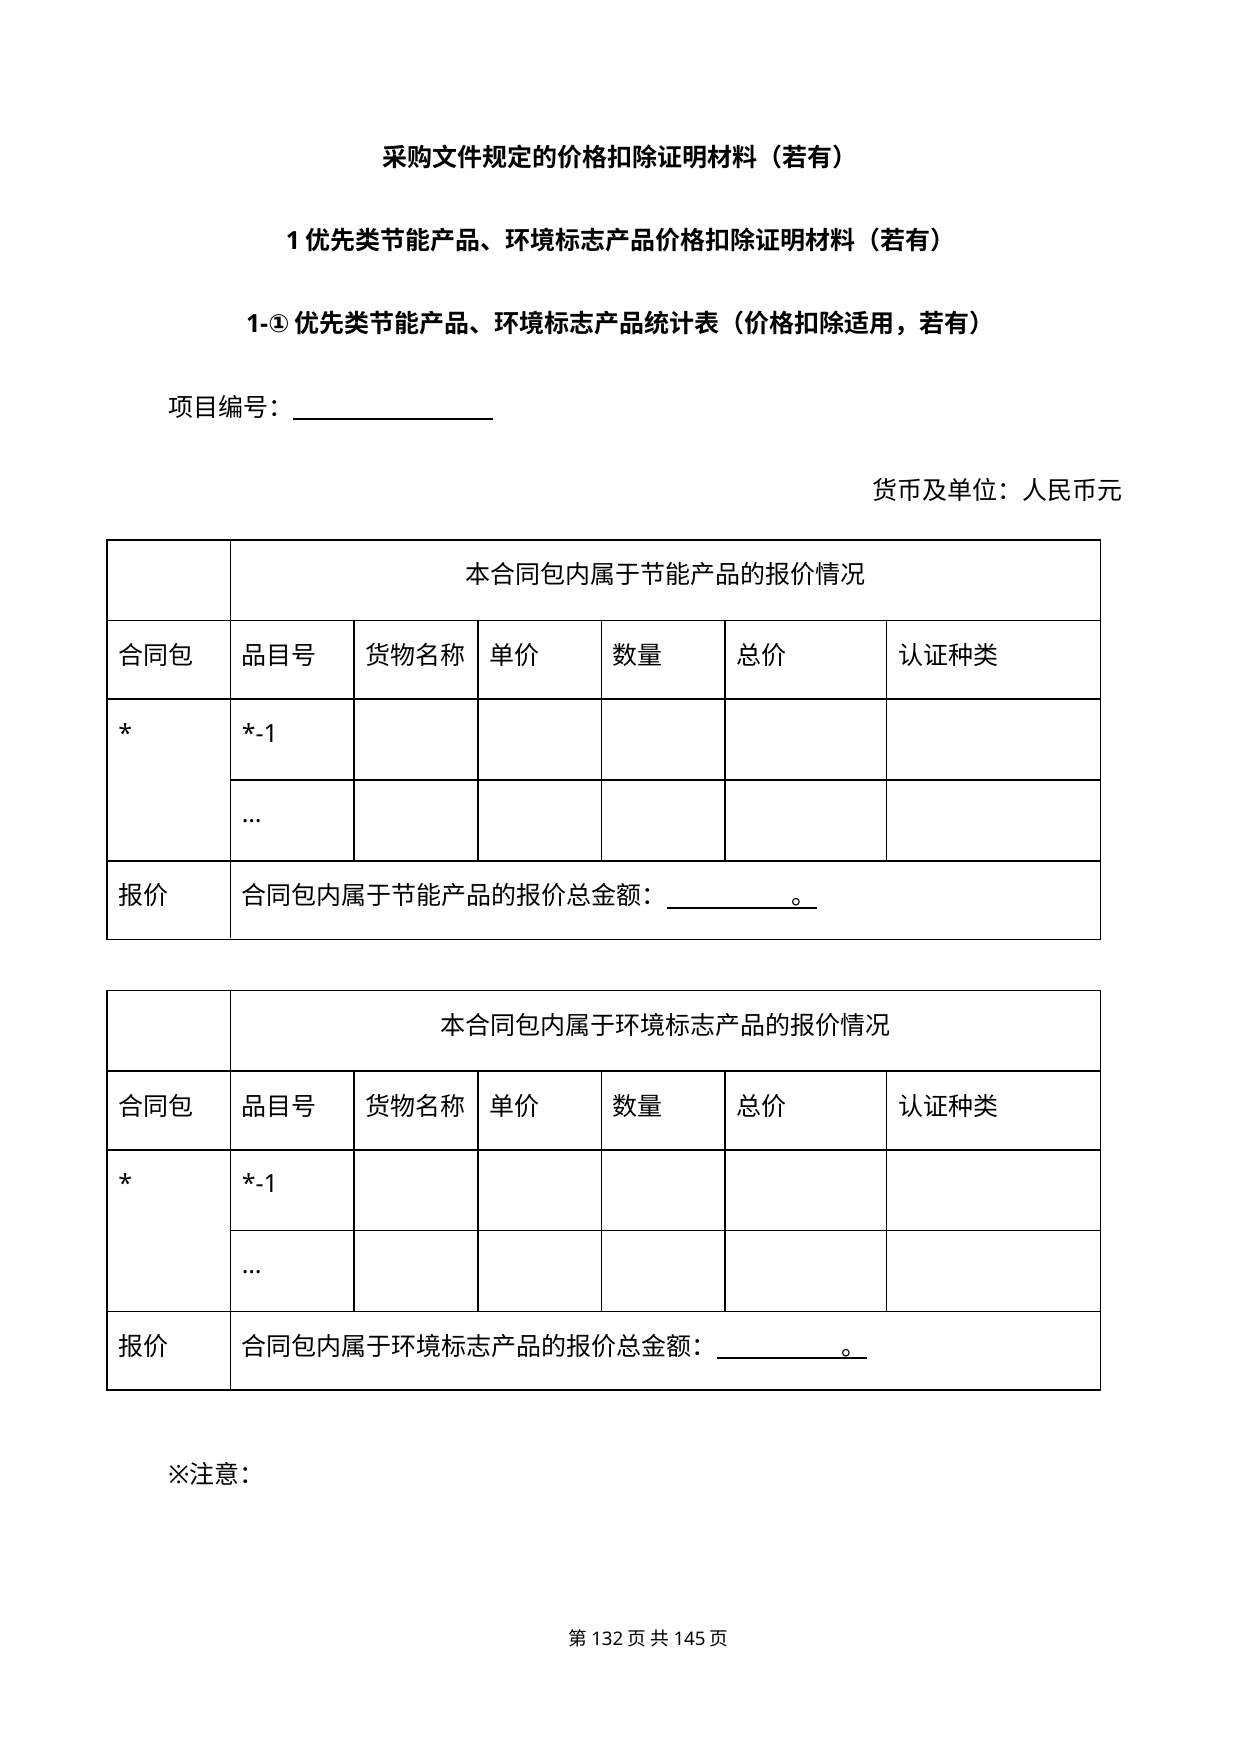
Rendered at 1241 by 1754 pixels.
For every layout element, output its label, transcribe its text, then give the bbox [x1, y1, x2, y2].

table_cell 认证种类 [887, 621, 1100, 698]
table_cell 合同包 [108, 1072, 230, 1149]
table_cell 合同包 [108, 621, 230, 698]
table_cell [602, 781, 724, 860]
table_cell [887, 781, 1100, 860]
table_cell [355, 1231, 477, 1311]
text ※注意： [118, 1440, 1122, 1505]
text 1-①优先类节能产品、环境标志产品统计表（价格扣除适用，若有） [118, 289, 1122, 354]
table_cell [887, 1231, 1100, 1311]
table_cell [887, 700, 1100, 779]
table_cell 数量 [602, 1072, 724, 1149]
table_cell [726, 700, 886, 779]
table_cell *-1 [231, 700, 353, 779]
table_cell 单价 [479, 1072, 601, 1149]
table_cell [602, 700, 724, 779]
table_cell 总价 [726, 621, 886, 698]
table_header 本合同包内属于节能产品的报价情况 [231, 541, 1100, 620]
table_cell 认证种类 [887, 1072, 1100, 1149]
table_cell * [108, 1151, 230, 1311]
table_cell 货物名称 [355, 1072, 477, 1149]
table_cell *-1 [231, 1151, 353, 1230]
table_cell [479, 700, 601, 779]
table_cell [726, 1151, 886, 1230]
table_cell 数量 [602, 621, 724, 698]
table_cell [355, 781, 477, 860]
table_cell 合同包内属于节能产品的报价总金额： 。 [231, 862, 1100, 938]
table_cell 品目号 [231, 1072, 353, 1149]
table_cell [479, 781, 601, 860]
table_cell … [231, 1231, 353, 1311]
text 项目编号： [118, 373, 1122, 438]
table_cell [602, 1231, 724, 1311]
table_cell [355, 700, 477, 779]
table_header [108, 541, 230, 620]
table_cell 报价 [108, 862, 230, 938]
text 1优先类节能产品、环境标志产品价格扣除证明材料（若有） [118, 206, 1122, 271]
table_header 本合同包内属于环境标志产品的报价情况 [231, 991, 1100, 1070]
table_cell 品目号 [231, 621, 353, 698]
table_cell 总价 [726, 1072, 886, 1149]
table_cell … [231, 781, 353, 860]
table_cell [355, 1151, 477, 1230]
table_cell 单价 [479, 621, 601, 698]
table_cell [602, 1151, 724, 1230]
table_cell 报价 [108, 1312, 230, 1389]
table_cell 货物名称 [355, 621, 477, 698]
table_cell [726, 781, 886, 860]
text 采购文件规定的价格扣除证明材料（若有） [118, 123, 1122, 188]
table_cell [479, 1151, 601, 1230]
table_cell * [108, 700, 230, 860]
table_header [108, 991, 230, 1070]
table_cell [726, 1231, 886, 1311]
table_cell 合同包内属于环境标志产品的报价总金额： 。 [231, 1312, 1100, 1389]
table_cell [887, 1151, 1100, 1230]
text 货币及单位：人民币元 [118, 456, 1122, 521]
table_cell [479, 1231, 601, 1311]
